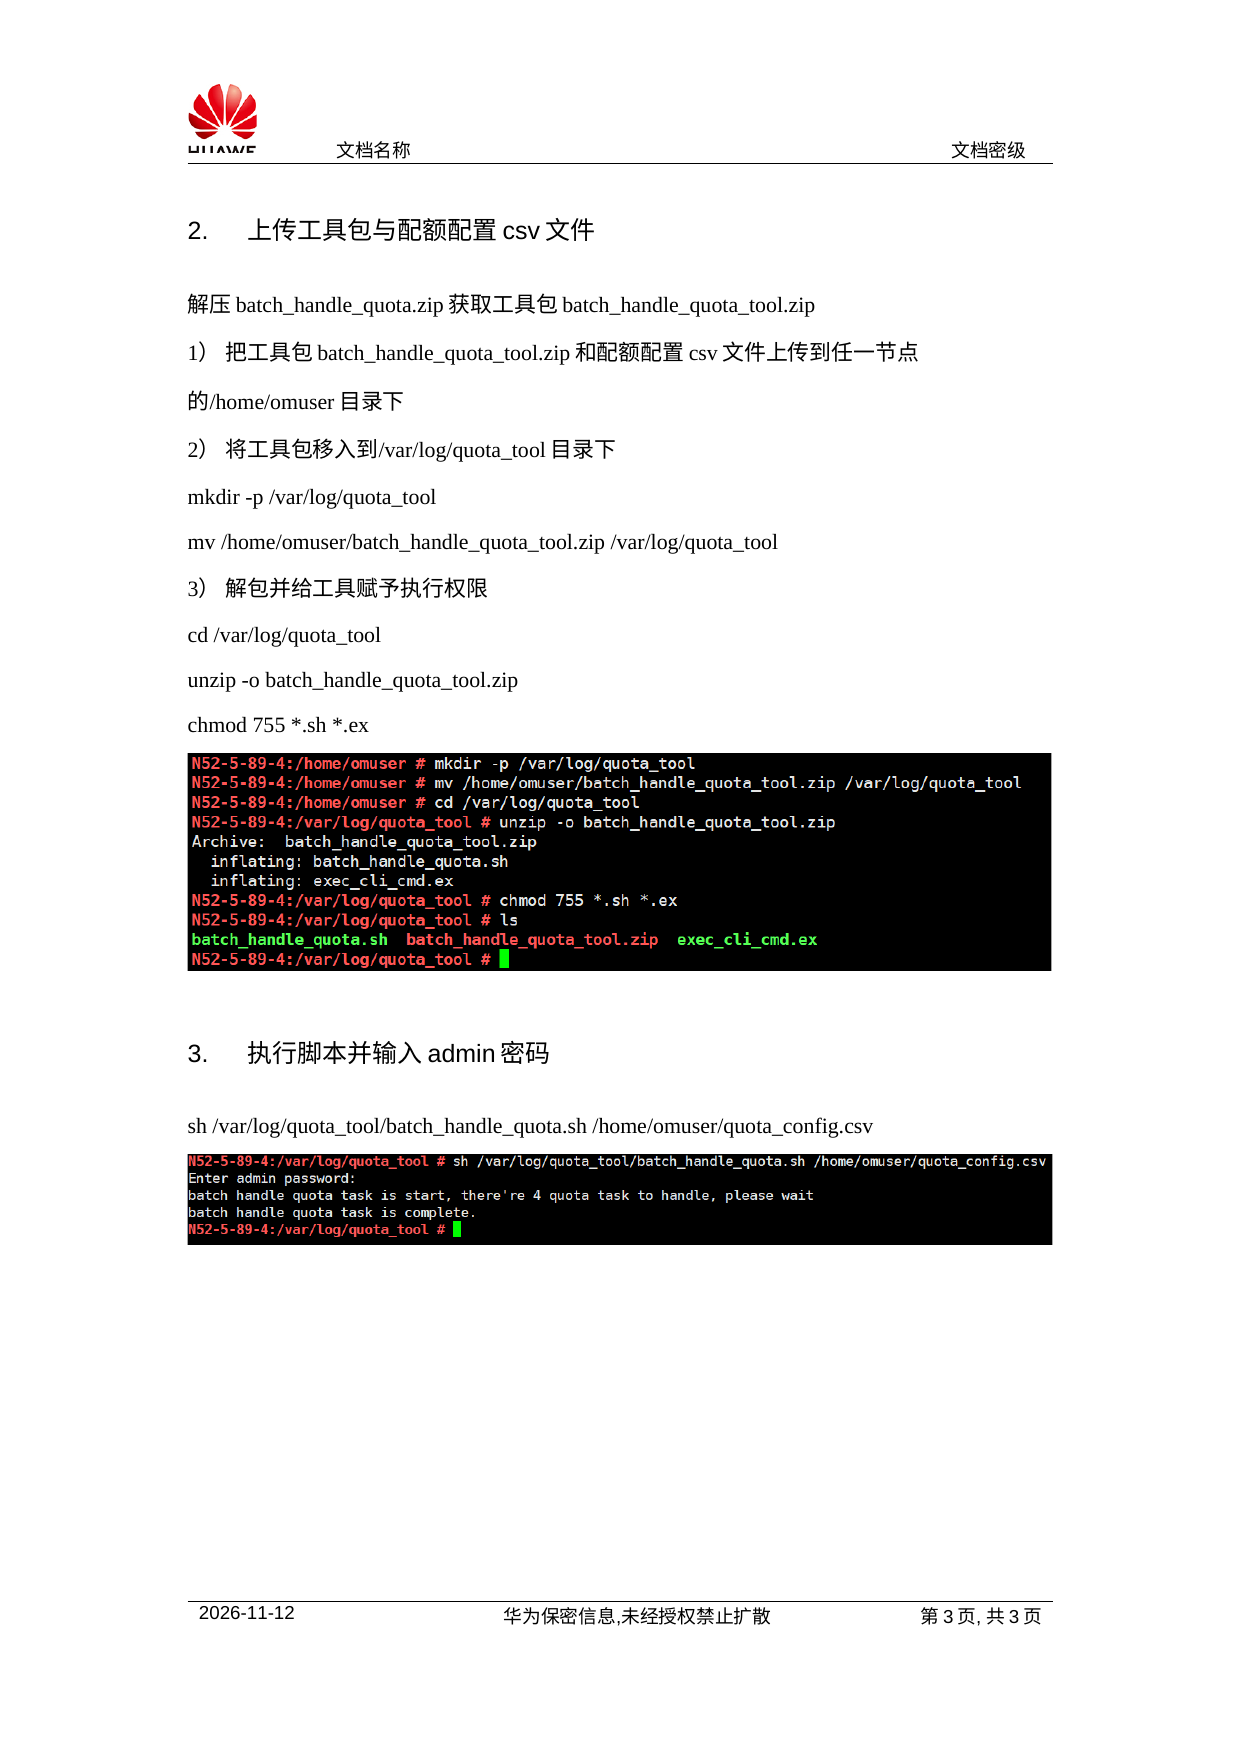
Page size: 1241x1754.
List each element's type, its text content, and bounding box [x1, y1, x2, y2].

text cd /var/log/quota_tool [187, 618, 1053, 651]
subtitle 上传工具包与配额配置csv文件 [187, 196, 1053, 261]
text 2） 将工具包移入到/var/log/quota_tool目录下 [187, 432, 1053, 464]
text mkdir -p /var/log/quota_tool [187, 480, 1053, 512]
text mv /home/omuser/batch_handle_quota_tool.zip /var/log/quota_tool [187, 525, 1053, 558]
text unzip -o batch_handle_quota_tool.zip [187, 664, 1053, 696]
text 3） 解包并给工具赋予执行权限 [187, 570, 1053, 603]
text 解压batch_handle_quota.zip获取工具包batch_handle_quota_tool.zip [187, 286, 1053, 319]
text sh /var/log/quota_tool/batch_handle_quota.sh /home/omuser/quota_config.csv [187, 1109, 1053, 1141]
picture [187, 753, 1052, 971]
text chmod 755 *.sh *.ex [187, 709, 1053, 741]
subtitle 执行脚本并输入admin密码 [187, 1019, 1053, 1084]
text 1） 把工具包batch_handle_quota_tool.zip和配额配置csv文件上传到任一节点的/home/omuser目录下 [187, 334, 1053, 416]
picture [188, 84, 257, 153]
picture [187, 1154, 1053, 1245]
